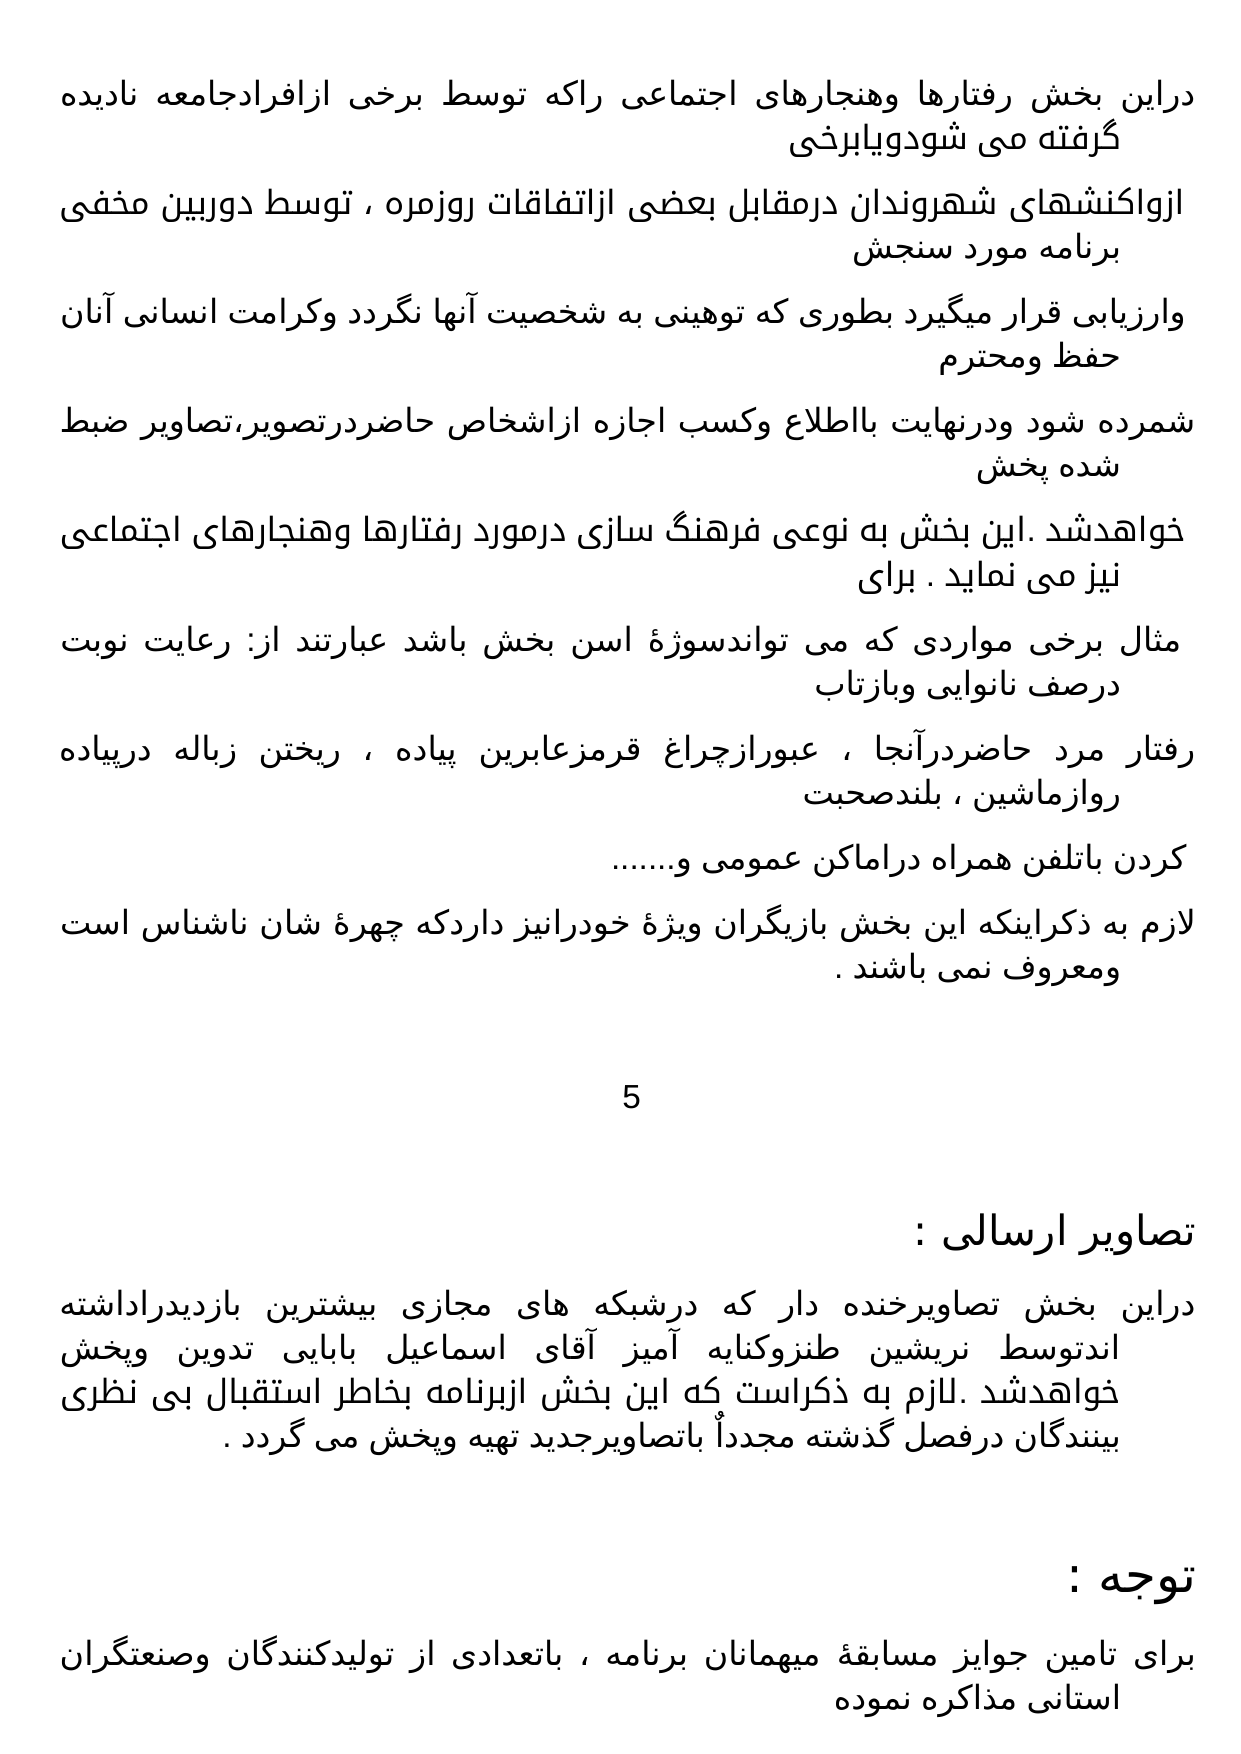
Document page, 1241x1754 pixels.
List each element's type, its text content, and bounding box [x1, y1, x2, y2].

text برای تامین جوایز مسابقۀ میهمانان برنامه ، باتعدادی از تولیدکنندگان وصنعتگران استانی مذاکره نموده [59, 1634, 1196, 1717]
text توجه : [59, 1546, 1196, 1604]
text دراین بخش رفتارها وهنجارهای اجتماعی راکه توسط برخی ازافرادجامعه نادیده گرفته می شودویابرخی [59, 74, 1196, 156]
text لازم به ذکراینکه این بخش بازیگران ویژۀ خودرانیز داردکه چهرۀ شان ناشناس است ومعروف نمی باشند . [59, 903, 1196, 986]
text رفتار مرد حاضردرآنجا ، عبورازچراغ قرمزعابرین پیاده ، ریختن زباله درپیاده روازماشین ، بلندصحبت [59, 729, 1196, 811]
text ازواکنشهای شهروندان درمقابل بعضی ازاتفاقات روزمره ، توسط دوربین مخفی برنامه مورد سنجش [59, 183, 1196, 266]
text دراین بخش تصاویرخنده دار که درشبکه های مجازی بیشترین بازدیدراداشته اندتوسط نریشین طنزوکنایه آمیز آقای اسماعیل بابایی تدوین وپخش خواهدشد .لازم به ذکراست که این بخش ازبرنامه بخاطر استقبال بی نظری بینندگان درفصل گذشته مجدداٌ باتصاویرجدید تهیه وپخش می گردد . [59, 1284, 1196, 1455]
text خواهدشد .این بخش به نوعی فرهنگ سازی درمورد رفتارها وهنجارهای اجتماعی نیز می نماید . برای [59, 511, 1196, 593]
text تصاویر ارسالی : [59, 1207, 1196, 1256]
text کردن باتلفن همراه دراماکن عمومی و....... [59, 838, 1196, 876]
text شمرده شود ودرنهایت بااطلاع وکسب اجازه ازاشخاص حاضردرتصویر،تصاویر ضبط شده پخش [59, 401, 1196, 484]
text 5 [59, 1077, 1196, 1116]
text وارزیابی قرار میگیرد بطوری که توهینی به شخصیت آنها نگردد وکرامت انسانی آنان حفظ ومحترم [59, 292, 1196, 375]
text مثال برخی مواردی که می تواندسوژۀ اسن بخش باشد عبارتند از: رعایت نوبت درصف نانوایی وبازتاب [59, 620, 1196, 702]
